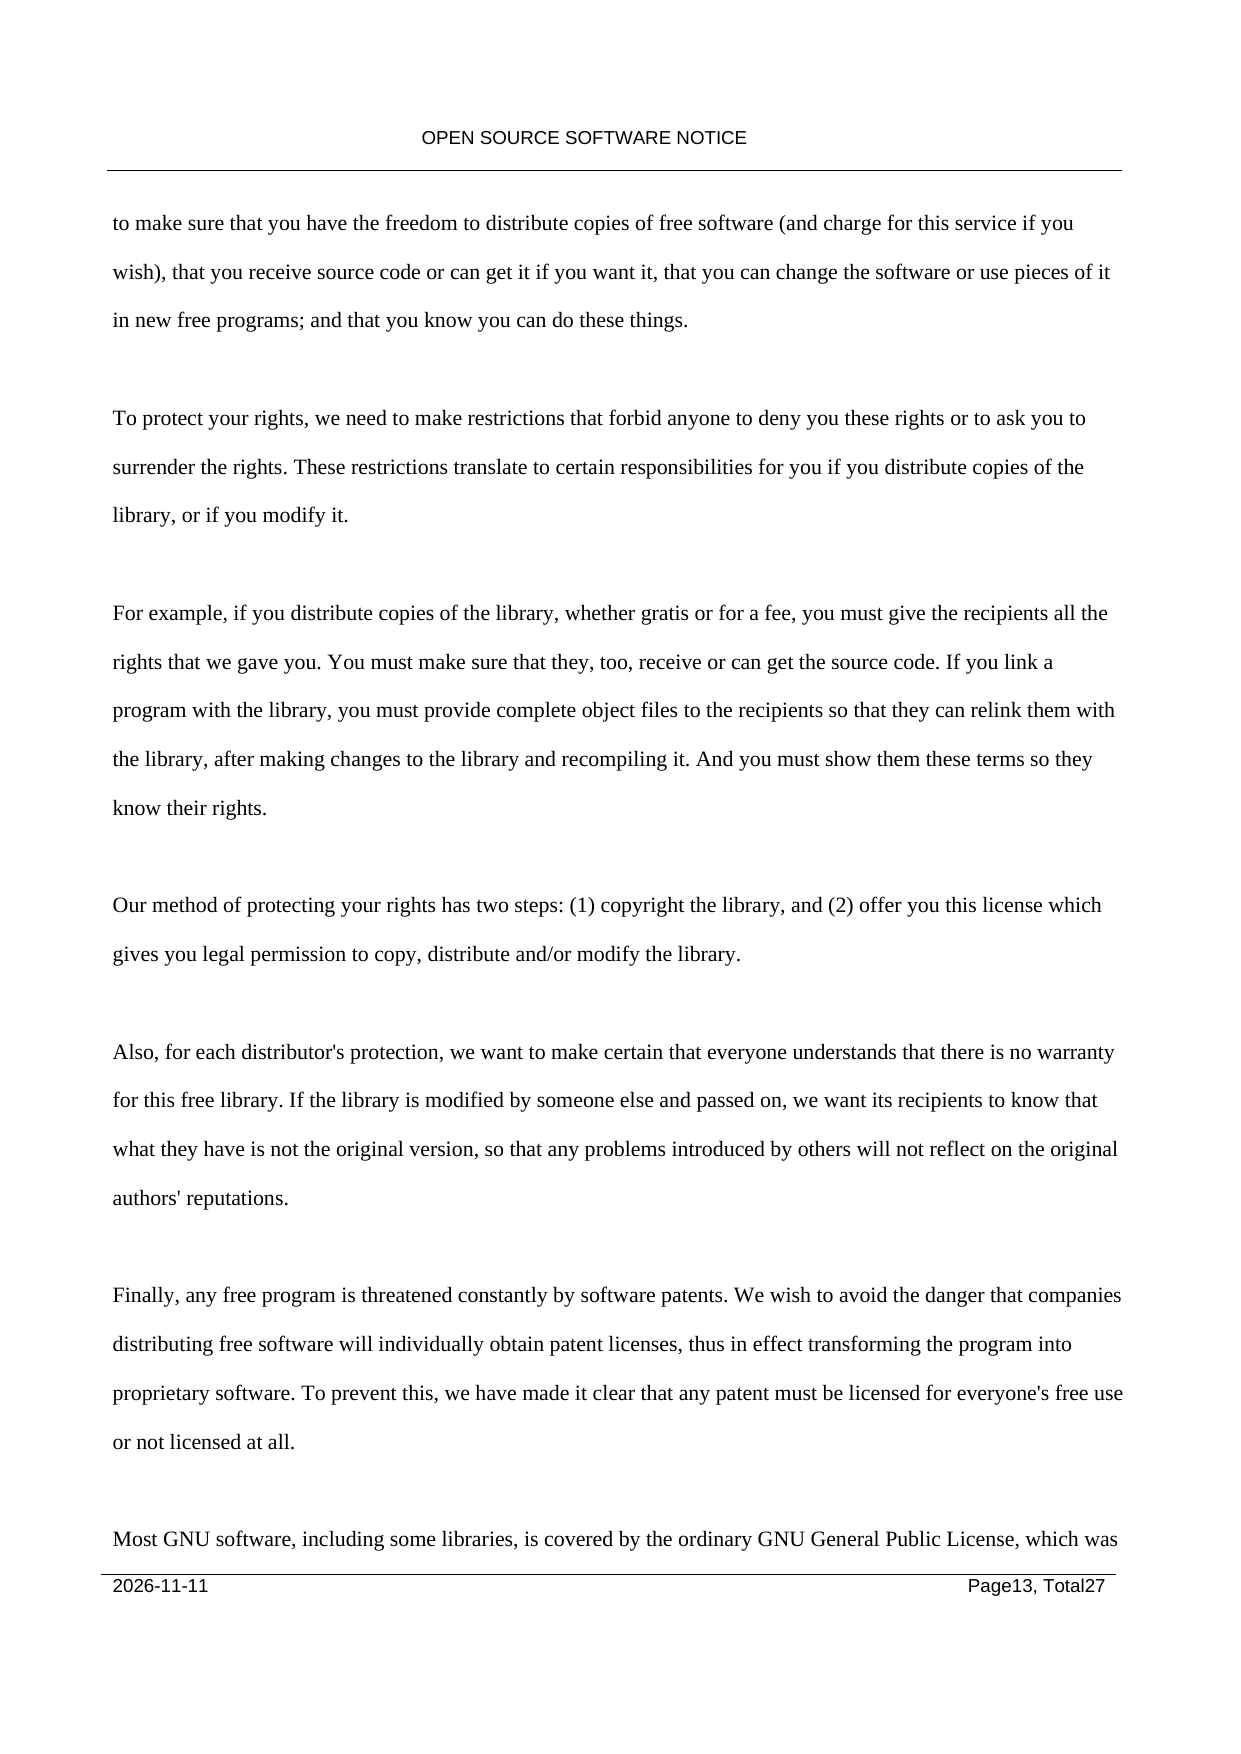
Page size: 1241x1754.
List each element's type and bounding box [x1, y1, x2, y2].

text [112, 206, 1128, 1555]
